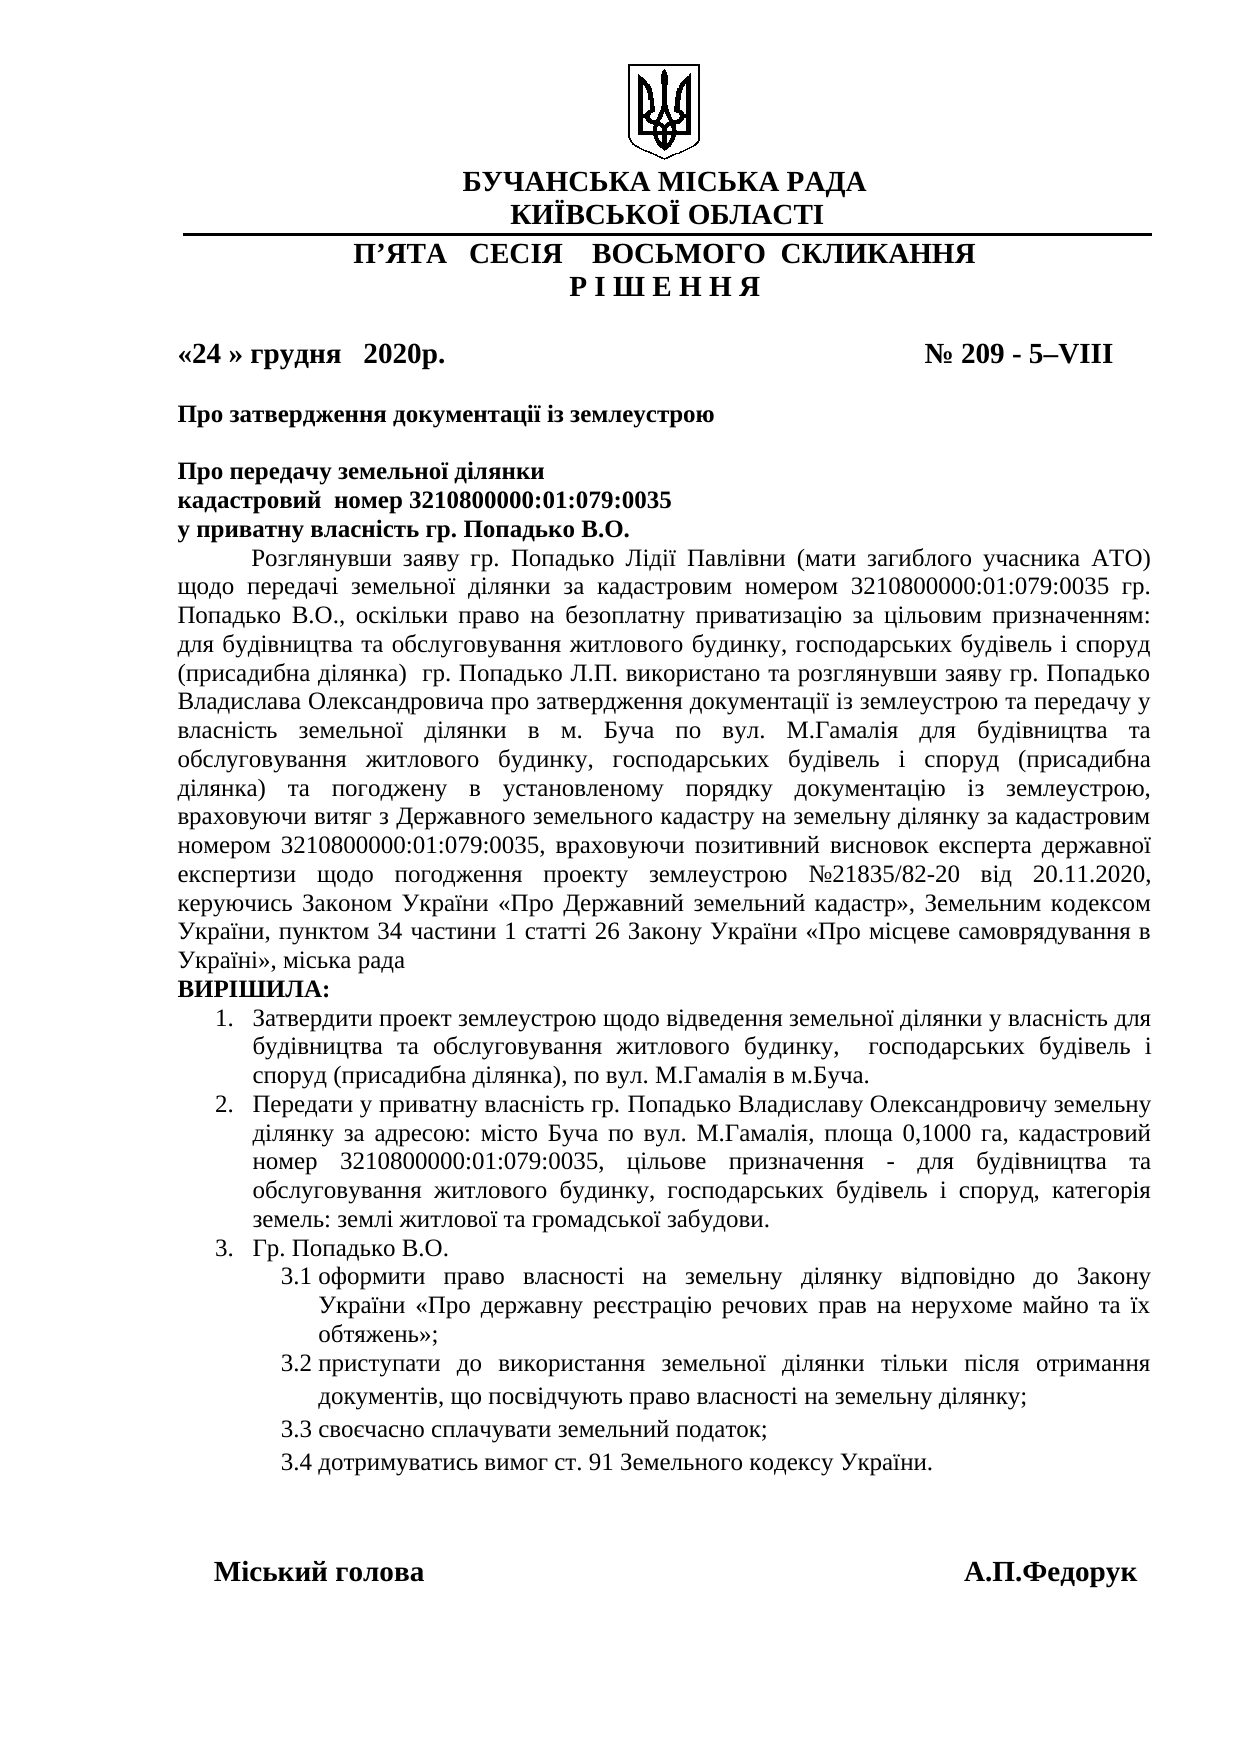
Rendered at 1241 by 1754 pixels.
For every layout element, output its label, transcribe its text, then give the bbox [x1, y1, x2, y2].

text у приватну власність гр. Попадько В.О. [177, 514, 1152, 543]
text Про передачу земельної ділянки [177, 456, 1152, 485]
list Гр. Попадько В.О. [215, 1233, 1152, 1261]
list оформити право власності на земельну ділянку відповідно до Закону України «Про державну реєстрацію речових прав на нерухоме майно та їх обтяжень»; [281, 1261, 1152, 1348]
text ВИРІШИЛА: [177, 974, 1152, 1003]
list Передати у приватну власність гр. Попадько Владиславу Олександровичу земельну ділянку за адресою: місто Буча по вул. М.Гамалія, площа 0,1000 га, кадастровий номер 3210800000:01:079:0035, цільове призначення - для будівництва та обслуговування житлового будинку, господарських будівель і споруд, категорія земель: землі житлової та громадської забудови. [215, 1089, 1152, 1233]
list дотримуватись вимог ст. 91 Земельного кодексу України. [281, 1447, 1152, 1476]
text Про затвердження документації із землеустрою [177, 399, 1152, 428]
text Розглянувши заяву гр. Попадько Лідії Павлівни (мати загиблого учасника АТО) щодо передачі земельної ділянки за кадастровим номером 3210800000:01:079:0035 гр. Попадько В.О., оскільки право на безоплатну приватизацію за цільовим призначенням: для будівництва та обслуговування житлового будинку, господарських будівель і споруд (присадибна ділянка) гр. Попадько Л.П. використано та розглянувши заяву гр. Попадько Владислава Олександровича про затвердження документації із землеустрою та передачу у власність земельної ділянки в м. Буча по вул. М.Гамалія для будівництва та обслуговування житлового будинку, господарських будівель і споруд (присадибна ділянка) та погоджену в установленому порядку документацію із землеустрою, враховуючи витяг з Державного земельного кадастру на земельну ділянку за кадастровим номером 3210800000:01:079:0035, враховуючи позитивний висновок експерта державної експертизи щодо погодження проекту землеустрою №21835/82-20 від 20.11.2020, керуючись Законом України «Про Державний земельний кадастр», Земельним кодексом України, пунктом 34 частини 1 статті 26 Закону України «Про місцеве самоврядування в Україні», міська рада [177, 543, 1152, 974]
text Міський голова А.П.Федорук [177, 1554, 1152, 1588]
text БУЧАНСЬКА МІСЬКА РАДА [177, 164, 1152, 197]
text П’ЯТА СЕСІЯ ВОСЬМОГО СКЛИКАННЯ [177, 236, 1152, 269]
text КИЇВСЬКОЇ ОБЛАСТІ [183, 197, 1152, 233]
text «24 » грудня 2020р. № 209 - 5–VІІІ [177, 337, 1152, 370]
list своєчасно сплачувати земельний податок; [281, 1414, 1152, 1442]
list приступати до використання земельної ділянки тільки після отримання документів, що посвідчують право власності на земельну ділянку; [281, 1348, 1152, 1409]
text кадастровий номер 3210800000:01:079:0035 [177, 485, 1152, 514]
text Р І Ш Е Н Н Я [177, 269, 1152, 303]
list Затвердити проект землеустрою щодо відведення земельної ділянки у власність для будівництва та обслуговування житлового будинку, господарських будівель і споруд (присадибна ділянка), по вул. М.Гамалія в м.Буча. [215, 1003, 1152, 1089]
